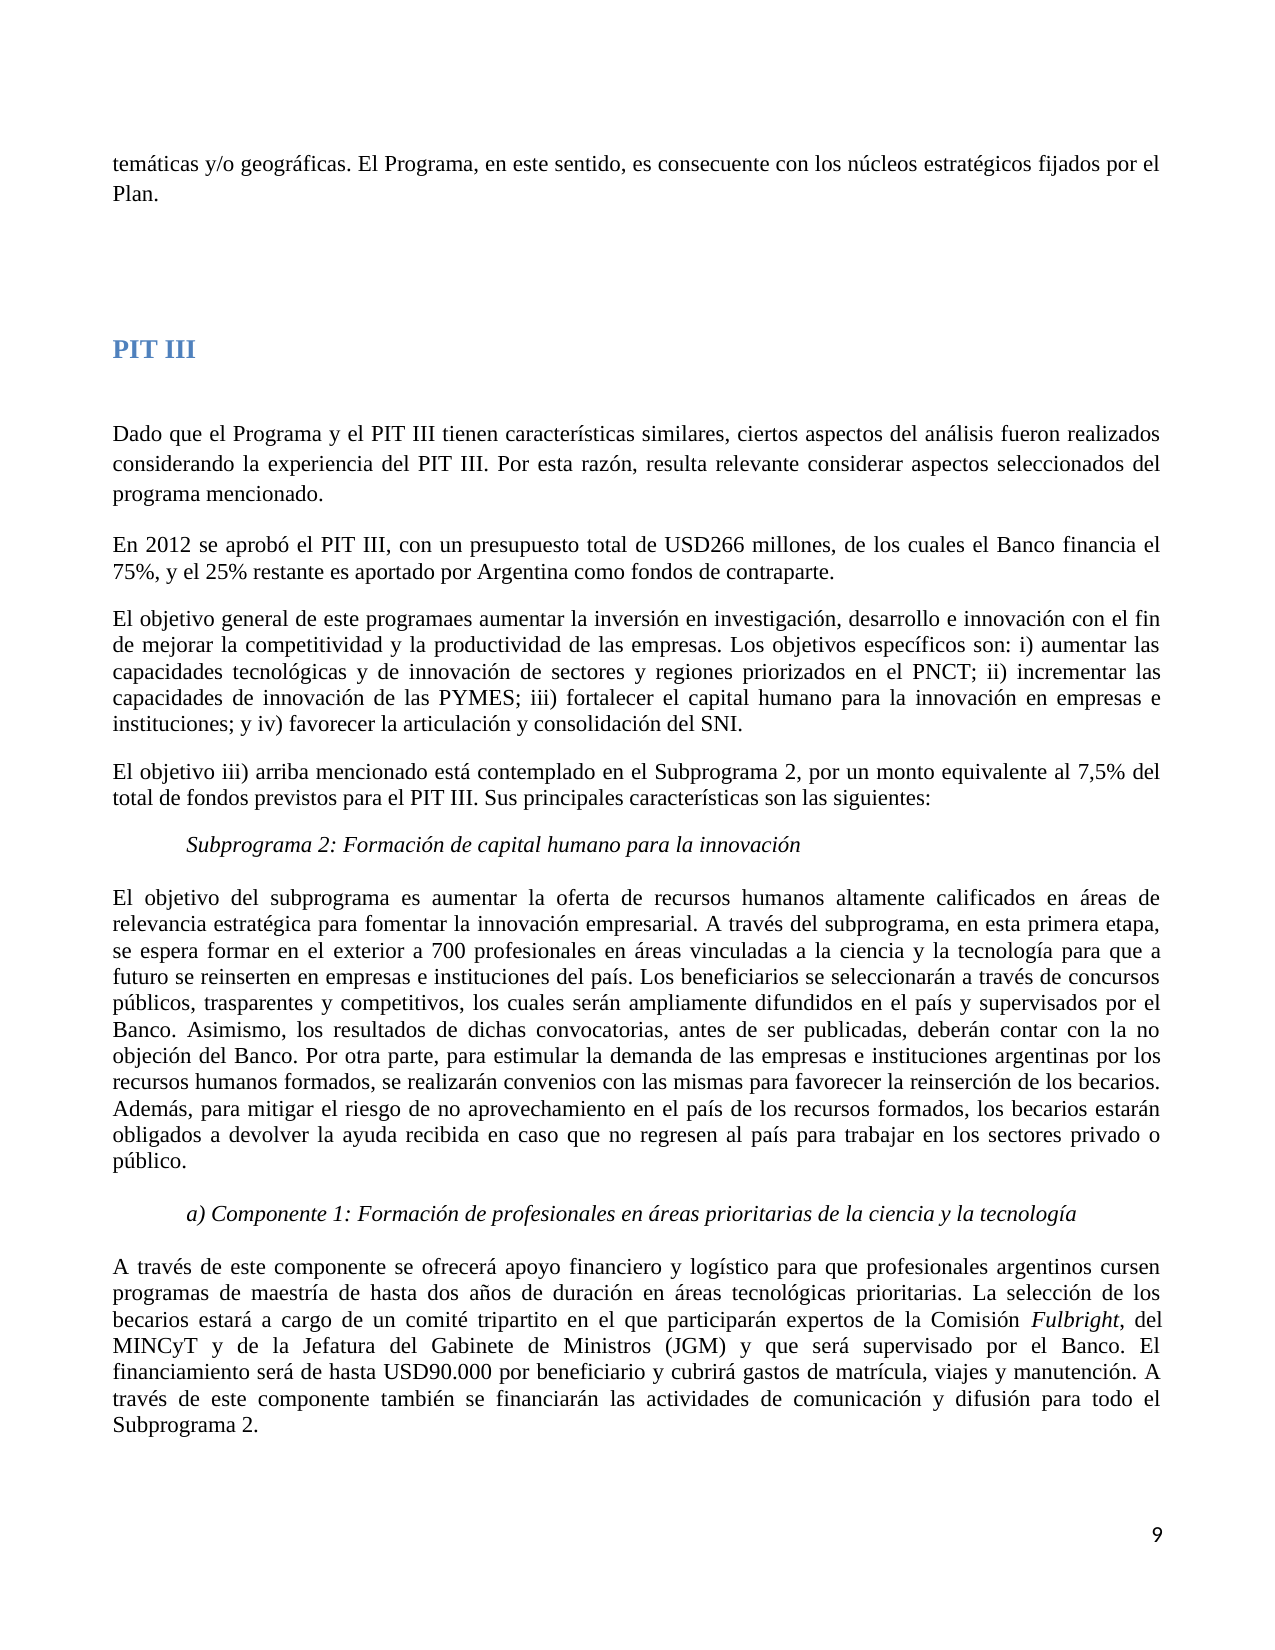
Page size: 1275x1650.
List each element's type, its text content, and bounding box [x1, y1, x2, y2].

text Dado que el Programa y el PIT III tienen características similares, ciertos aspectos del análisis fueron realizados considerando la experiencia del PIT III. Por esta razón, resulta relevante considerar aspectos seleccionados del programa mencionado. [112, 420, 1162, 507]
text En 2012 se aprobó el PIT III, con un presupuesto total de USD266 millones, de los cuales el Banco financia el 75%, y el 25% restante es aportado por Argentina como fondos de contraparte. [112, 532, 1162, 584]
text a) Componente 1: Formación de profesionales en áreas prioritarias de la ciencia y la tecnología [112, 1200, 1162, 1227]
text El objetivo general de este programaes aumentar la inversión en investigación, desarrollo e innovación con el fin de mejorar la competitividad y la productividad de las empresas. Los objetivos específicos son: i) aumentar las capacidades tecnológicas y de innovación de sectores y regiones priorizados en el PNCT; ii) incrementar las capacidades de innovación de las PYMES; iii) fortalecer el capital humano para la innovación en empresas e instituciones; y iv) favorecer la articulación y consolidación del SNI. [112, 605, 1162, 737]
text El objetivo iii) arriba mencionado está contemplado en el Subprograma 2, por un monto equivalente al 7,5% del total de fondos previstos para el PIT III. Sus principales características son las siguientes: [112, 758, 1162, 810]
text A través de este componente se ofrecerá apoyo financiero y logístico para que profesionales argentinos cursen programas de maestría de hasta dos años de duración en áreas tecnológicas prioritarias. La selección de los becarios estará a cargo de un comité tripartito en el que participarán expertos de la Comisión Fulbright, del MINCyT y de la Jefatura del Gabinete de Ministros (JGM) y que será supervisado por el Banco. El financiamiento será de hasta USD90.000 por beneficiario y cubrirá gastos de matrícula, viajes y manutención. A través de este componente también se financiarán las actividades de comunicación y difusión para todo el Subprograma 2. [112, 1253, 1162, 1437]
text Subprograma 2: Formación de capital humano para la innovación [112, 831, 1162, 858]
text El objetivo del subprograma es aumentar la oferta de recursos humanos altamente calificados en áreas de relevancia estratégica para fomentar la innovación empresarial. A través del subprograma, en esta primera etapa, se espera formar en el exterior a 700 profesionales en áreas vinculadas a la ciencia y la tecnología para que a futuro se reinserten en empresas e instituciones del país. Los beneficiarios se seleccionarán a través de concursos públicos, trasparentes y competitivos, los cuales serán ampliamente difundidos en el país y supervisados por el Banco. Asimismo, los resultados de dichas convocatorias, antes de ser publicadas, deberán contar con la no objeción del Banco. Por otra parte, para estimular la demanda de las empresas e instituciones argentinas por los recursos humanos formados, se realizarán convenios con las mismas para favorecer la reinserción de los becarios. Además, para mitigar el riesgo de no aprovechamiento en el país de los recursos formados, los becarios estarán obligados a devolver la ayuda recibida en caso que no regresen al país para trabajar en los sectores privado o público. [112, 884, 1162, 1174]
subtitle PIT III [112, 333, 1162, 364]
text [112, 150, 1162, 207]
